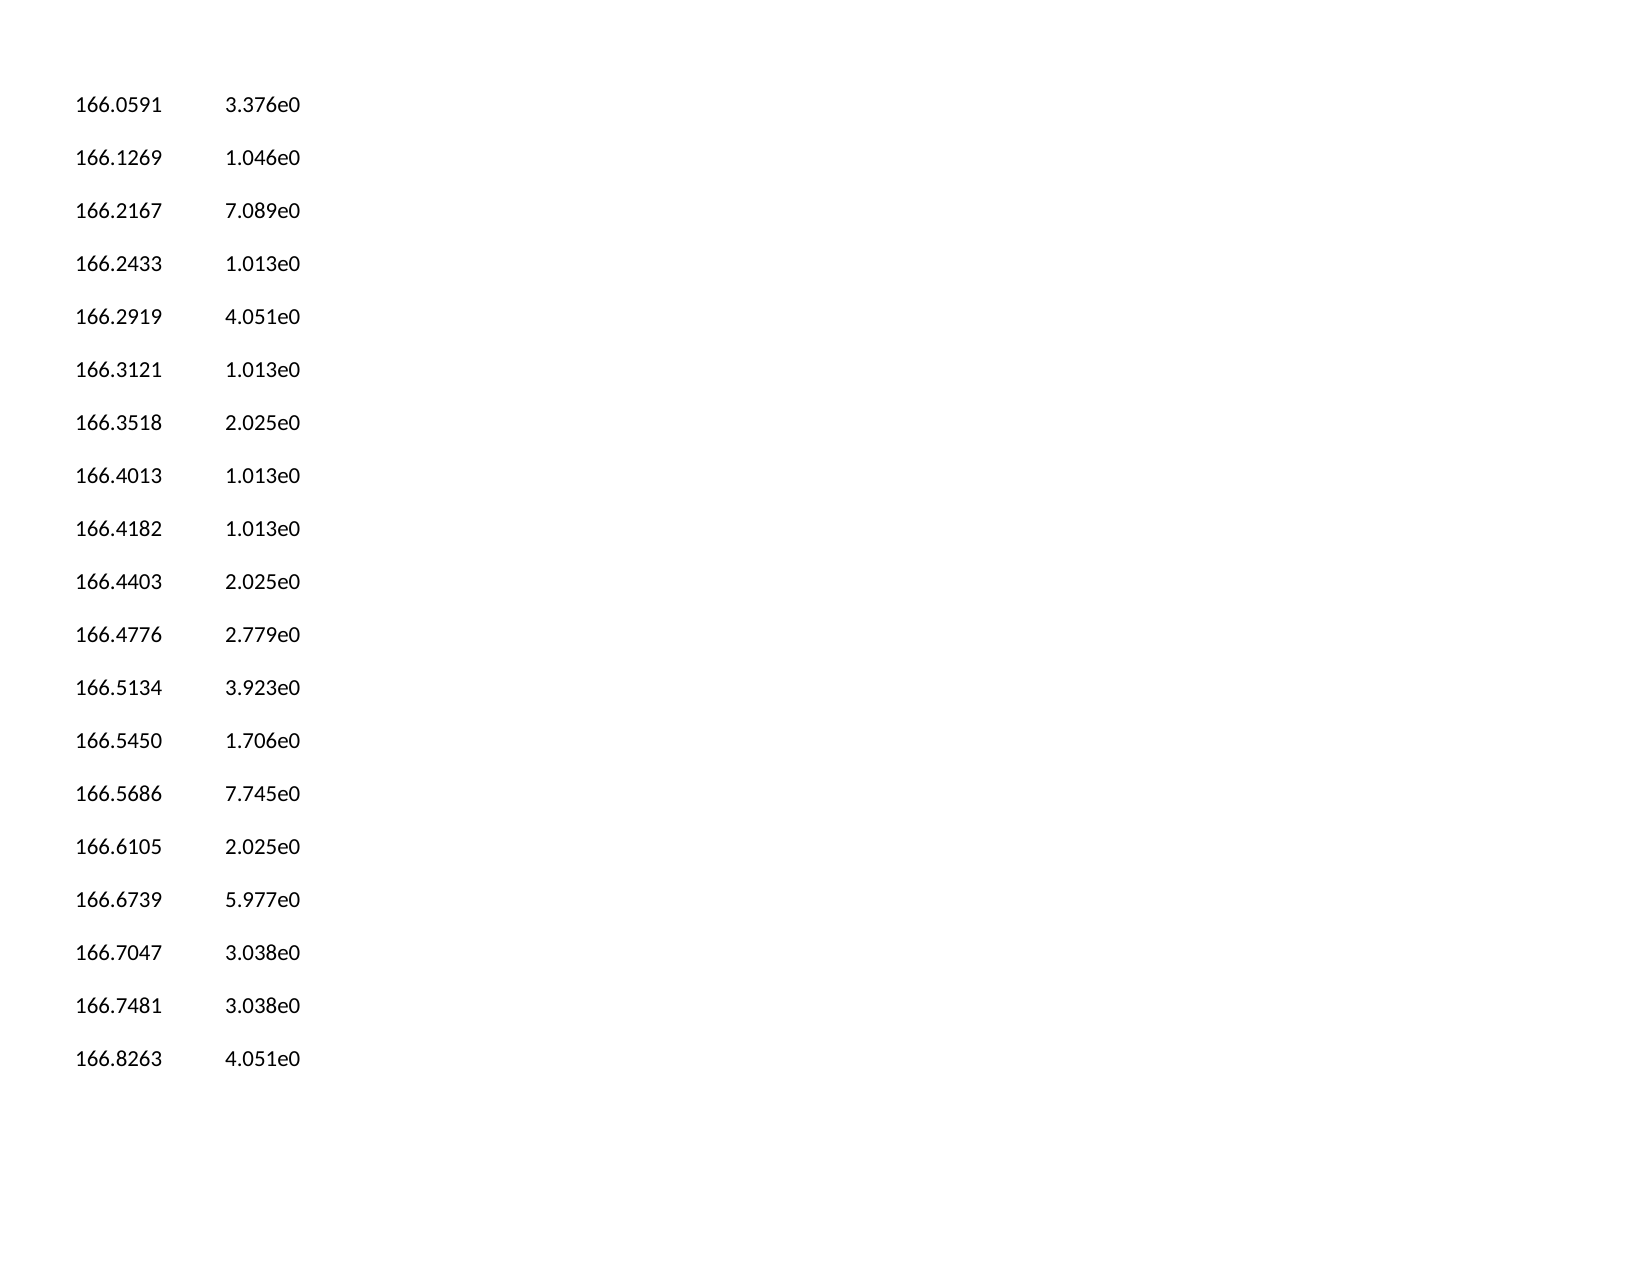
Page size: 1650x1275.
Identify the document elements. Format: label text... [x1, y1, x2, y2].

text 166.3121 1.013e0 [75, 355, 1563, 383]
text 166.5134 3.923e0 [75, 673, 1563, 701]
text 166.6105 2.025e0 [75, 832, 1563, 860]
text 166.4013 1.013e0 [75, 461, 1563, 489]
text 166.8263 4.051e0 [75, 1044, 1563, 1072]
text 166.5686 7.745e0 [75, 779, 1563, 807]
text 166.1269 1.046e0 [75, 143, 1563, 171]
text 166.4182 1.013e0 [75, 514, 1563, 542]
text 166.7481 3.038e0 [75, 991, 1563, 1019]
text 166.4776 2.779e0 [75, 620, 1563, 648]
text 166.5450 1.706e0 [75, 726, 1563, 754]
text 166.0591 3.376e0 [75, 90, 1563, 118]
text 166.4403 2.025e0 [75, 567, 1563, 595]
text 166.6739 5.977e0 [75, 885, 1563, 913]
text 166.2919 4.051e0 [75, 302, 1563, 330]
text 166.3518 2.025e0 [75, 408, 1563, 436]
text 166.2167 7.089e0 [75, 196, 1563, 224]
text 166.7047 3.038e0 [75, 938, 1563, 966]
text 166.2433 1.013e0 [75, 249, 1563, 277]
